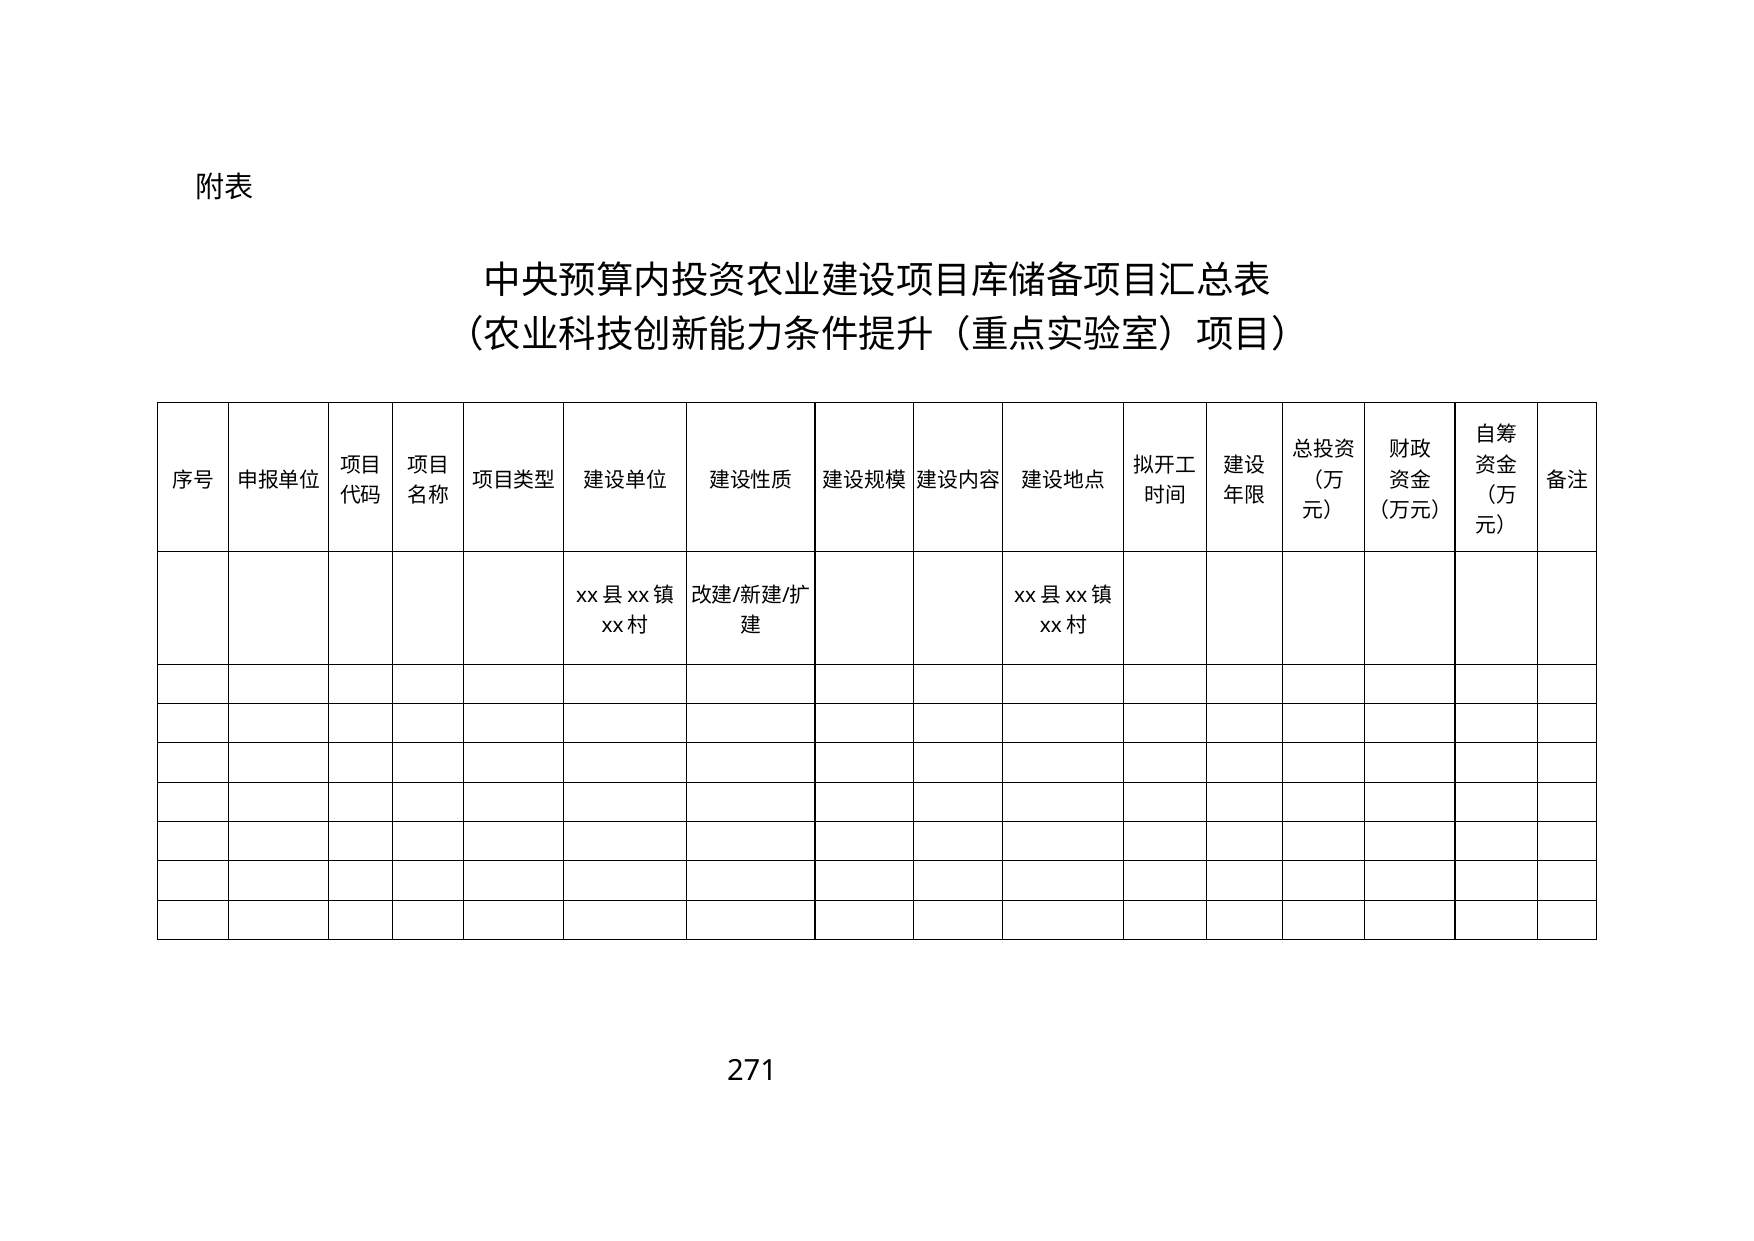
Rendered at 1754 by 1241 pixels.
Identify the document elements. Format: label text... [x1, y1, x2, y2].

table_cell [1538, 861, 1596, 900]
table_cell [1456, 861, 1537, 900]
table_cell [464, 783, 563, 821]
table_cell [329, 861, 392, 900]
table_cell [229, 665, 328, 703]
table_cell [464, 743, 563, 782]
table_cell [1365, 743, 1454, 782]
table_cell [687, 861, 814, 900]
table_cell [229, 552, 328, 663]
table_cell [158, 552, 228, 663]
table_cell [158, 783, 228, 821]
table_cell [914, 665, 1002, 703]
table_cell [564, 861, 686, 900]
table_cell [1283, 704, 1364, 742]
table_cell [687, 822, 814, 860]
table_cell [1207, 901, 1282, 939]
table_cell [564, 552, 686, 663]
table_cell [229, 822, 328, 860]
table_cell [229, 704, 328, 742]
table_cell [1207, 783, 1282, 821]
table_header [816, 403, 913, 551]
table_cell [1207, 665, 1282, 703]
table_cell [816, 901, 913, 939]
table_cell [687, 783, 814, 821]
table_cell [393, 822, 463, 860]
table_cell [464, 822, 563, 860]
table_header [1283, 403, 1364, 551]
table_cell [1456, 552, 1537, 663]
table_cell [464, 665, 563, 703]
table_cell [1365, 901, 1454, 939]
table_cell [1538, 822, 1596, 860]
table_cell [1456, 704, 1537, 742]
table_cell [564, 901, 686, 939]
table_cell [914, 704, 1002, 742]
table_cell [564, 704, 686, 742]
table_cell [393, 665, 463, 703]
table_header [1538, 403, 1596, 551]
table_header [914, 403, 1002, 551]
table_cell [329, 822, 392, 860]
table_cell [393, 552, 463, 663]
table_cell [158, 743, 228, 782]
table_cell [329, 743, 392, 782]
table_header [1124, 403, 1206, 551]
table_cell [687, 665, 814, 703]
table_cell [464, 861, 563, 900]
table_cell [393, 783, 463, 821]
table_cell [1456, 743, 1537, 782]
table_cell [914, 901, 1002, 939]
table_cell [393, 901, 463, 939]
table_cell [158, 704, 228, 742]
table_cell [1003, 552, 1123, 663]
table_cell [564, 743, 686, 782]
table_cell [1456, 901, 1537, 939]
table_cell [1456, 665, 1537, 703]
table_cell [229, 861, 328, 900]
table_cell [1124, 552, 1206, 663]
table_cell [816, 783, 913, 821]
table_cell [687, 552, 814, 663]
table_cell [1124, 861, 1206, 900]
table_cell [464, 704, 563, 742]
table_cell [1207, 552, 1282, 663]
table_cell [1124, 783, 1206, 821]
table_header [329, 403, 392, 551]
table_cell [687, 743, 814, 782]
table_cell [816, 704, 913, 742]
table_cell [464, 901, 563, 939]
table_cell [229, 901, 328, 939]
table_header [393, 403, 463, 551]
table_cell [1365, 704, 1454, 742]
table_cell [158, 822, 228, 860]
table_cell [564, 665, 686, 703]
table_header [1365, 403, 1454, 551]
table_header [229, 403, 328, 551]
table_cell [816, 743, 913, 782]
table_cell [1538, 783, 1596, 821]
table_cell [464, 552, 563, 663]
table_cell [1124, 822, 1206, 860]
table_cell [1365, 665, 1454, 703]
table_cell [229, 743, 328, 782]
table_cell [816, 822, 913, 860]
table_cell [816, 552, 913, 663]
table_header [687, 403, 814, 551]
text 附表 [195, 162, 1559, 206]
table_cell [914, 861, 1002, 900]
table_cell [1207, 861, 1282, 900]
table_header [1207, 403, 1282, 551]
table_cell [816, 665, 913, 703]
text （农业科技创新能力条件提升（重点实验室）项目） [195, 304, 1559, 358]
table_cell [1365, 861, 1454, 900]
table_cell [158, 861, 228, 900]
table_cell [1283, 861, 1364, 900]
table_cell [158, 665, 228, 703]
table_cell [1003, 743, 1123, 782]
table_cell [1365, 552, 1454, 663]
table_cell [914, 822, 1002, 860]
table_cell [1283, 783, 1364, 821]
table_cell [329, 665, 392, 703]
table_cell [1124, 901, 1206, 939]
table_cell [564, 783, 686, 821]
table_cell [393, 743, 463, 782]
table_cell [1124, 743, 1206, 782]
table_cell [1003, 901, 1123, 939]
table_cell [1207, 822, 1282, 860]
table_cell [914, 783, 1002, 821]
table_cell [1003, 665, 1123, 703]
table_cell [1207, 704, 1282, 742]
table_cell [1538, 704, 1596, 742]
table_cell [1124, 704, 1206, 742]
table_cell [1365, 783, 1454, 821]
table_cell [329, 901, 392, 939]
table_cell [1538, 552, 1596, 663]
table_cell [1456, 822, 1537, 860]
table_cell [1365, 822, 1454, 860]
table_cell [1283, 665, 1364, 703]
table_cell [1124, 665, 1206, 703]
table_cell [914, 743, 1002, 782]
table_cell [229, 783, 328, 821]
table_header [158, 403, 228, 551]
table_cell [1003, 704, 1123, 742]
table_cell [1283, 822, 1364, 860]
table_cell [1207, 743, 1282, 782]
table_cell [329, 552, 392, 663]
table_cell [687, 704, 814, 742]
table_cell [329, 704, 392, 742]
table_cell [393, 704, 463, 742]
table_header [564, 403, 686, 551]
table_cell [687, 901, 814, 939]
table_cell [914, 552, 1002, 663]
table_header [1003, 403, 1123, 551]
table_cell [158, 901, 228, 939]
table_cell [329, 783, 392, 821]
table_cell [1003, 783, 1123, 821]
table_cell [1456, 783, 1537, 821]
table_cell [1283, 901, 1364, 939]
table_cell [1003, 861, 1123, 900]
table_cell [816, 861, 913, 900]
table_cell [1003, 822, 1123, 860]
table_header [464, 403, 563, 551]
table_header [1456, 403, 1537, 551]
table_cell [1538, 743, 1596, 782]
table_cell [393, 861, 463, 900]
text 中央预算内投资农业建设项目库储备项目汇总表 [195, 250, 1559, 304]
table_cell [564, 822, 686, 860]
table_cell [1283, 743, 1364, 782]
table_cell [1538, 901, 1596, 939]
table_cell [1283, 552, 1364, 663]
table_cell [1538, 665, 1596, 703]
